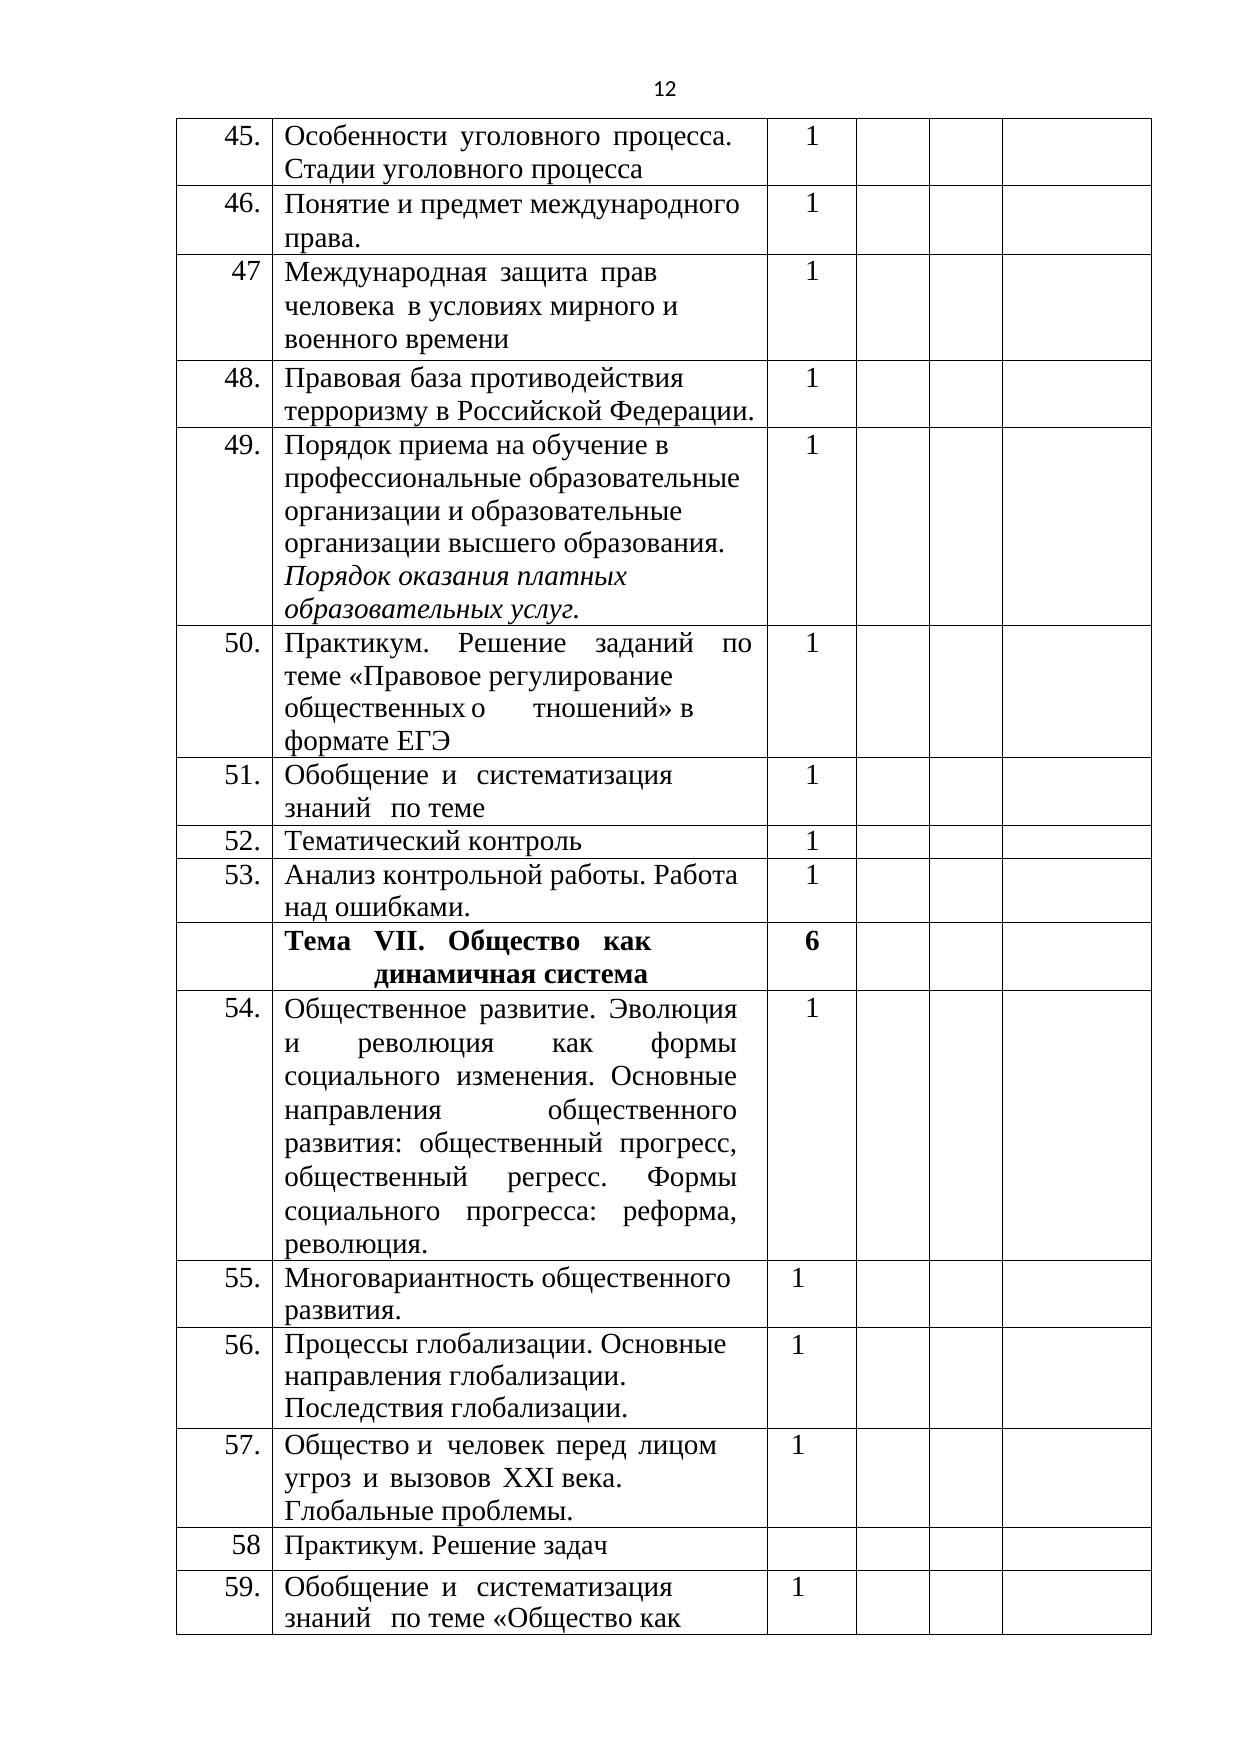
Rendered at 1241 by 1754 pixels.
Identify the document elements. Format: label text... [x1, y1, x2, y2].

table_cell [1003, 186, 1151, 253]
table_cell [1003, 758, 1151, 824]
table_cell 1 [768, 826, 856, 858]
table_cell 1 [768, 1261, 856, 1327]
table_cell Обобщение и систематизация знаний по теме [273, 758, 767, 824]
table_cell 55. [177, 1261, 272, 1327]
table_cell [857, 1571, 929, 1634]
table_cell [1003, 255, 1151, 360]
table_cell 1 [768, 186, 856, 253]
table_cell 1 [768, 991, 856, 1260]
table_cell Общество и человек перед лицом угроз и вызовов XXI века. Глобальные проблемы. [273, 1429, 767, 1527]
table_cell [930, 826, 1002, 858]
table_cell [930, 428, 1002, 625]
table_cell 57. [177, 1429, 272, 1527]
table_cell 54. [177, 991, 272, 1260]
table_cell [1003, 826, 1151, 858]
table_cell [857, 1261, 929, 1327]
table_cell [857, 1429, 929, 1527]
table_cell [857, 255, 929, 360]
table_cell Правовая база противодействия терроризму в Российской Федерации. [273, 361, 767, 427]
table_cell [930, 119, 1002, 185]
table_cell [930, 626, 1002, 757]
table_cell [1003, 119, 1151, 185]
table_cell [1003, 1528, 1151, 1570]
table_cell Понятие и предмет международного права. [273, 186, 767, 253]
table_cell Международная защита прав человека в условиях мирного и военного времени [273, 255, 767, 360]
table_cell [857, 826, 929, 858]
table_cell [857, 859, 929, 922]
table_cell 6 [768, 923, 856, 990]
table_cell 58 [177, 1528, 272, 1570]
table_cell [930, 1261, 1002, 1327]
table_cell Тематический контроль [273, 826, 767, 858]
table_cell 1 [768, 119, 856, 185]
table_cell [1003, 626, 1151, 757]
table_cell [1003, 923, 1151, 990]
table_cell [1003, 1429, 1151, 1527]
table_cell 46. [177, 186, 272, 253]
table_cell [857, 1328, 929, 1427]
table_cell [930, 991, 1002, 1260]
table_cell [930, 758, 1002, 824]
table_cell [930, 1571, 1002, 1634]
table_cell 45. [177, 119, 272, 185]
table_cell [857, 186, 929, 253]
table_cell 48. [177, 361, 272, 427]
table_cell 51. [177, 758, 272, 824]
table_cell 47 [177, 255, 272, 360]
table_cell Процессы глобализации. Основные направления глобализации. Последствия глобализации. [273, 1328, 767, 1427]
table_cell [930, 1429, 1002, 1527]
table_cell 1 [768, 255, 856, 360]
table_cell [857, 923, 929, 990]
table_cell Практикум. Решение заданий по теме «Правовое регулирование общественных о тношений» в формате ЕГЭ [273, 626, 767, 757]
table_cell 50. [177, 626, 272, 757]
table_cell 1 [768, 626, 856, 757]
table_cell [857, 428, 929, 625]
table_cell [1003, 428, 1151, 625]
table_cell [857, 361, 929, 427]
table_cell 1 [768, 1571, 856, 1634]
table_cell [930, 923, 1002, 990]
table_cell [857, 991, 929, 1260]
table_cell Тема VII. Общество как динамичная система [273, 923, 767, 990]
table_cell [930, 361, 1002, 427]
table_cell [768, 1528, 856, 1570]
table_cell 1 [768, 1328, 856, 1427]
table_cell Практикум. Решение задач [273, 1528, 767, 1570]
table_cell 59. [177, 1571, 272, 1634]
table_cell 1 [768, 361, 856, 427]
table_cell [857, 758, 929, 824]
table_cell Многовариантность общественного развития. [273, 1261, 767, 1327]
table_cell 1 [768, 428, 856, 625]
table_cell [177, 923, 272, 990]
table_cell 52. [177, 826, 272, 858]
table_cell [1003, 991, 1151, 1260]
table_cell [857, 1528, 929, 1570]
table_cell Анализ контрольной работы. Работа над ошибками. [273, 859, 767, 922]
table_cell [1003, 361, 1151, 427]
table_cell 53. [177, 859, 272, 922]
table_cell Особенности уголовного процесса. Стадии уголовного процесса [273, 119, 767, 185]
table_cell [1003, 1571, 1151, 1634]
table_cell 1 [768, 758, 856, 824]
table_cell 56. [177, 1328, 272, 1427]
table_cell [930, 1328, 1002, 1427]
table_cell [1003, 859, 1151, 922]
table_cell [1003, 1328, 1151, 1427]
table_cell [930, 859, 1002, 922]
table_cell [857, 626, 929, 757]
table_cell [930, 186, 1002, 253]
table_cell 1 [768, 1429, 856, 1527]
table_cell Общественное развитие. Эволюция и революция как формы социального изменения. Основные направления общественного развития: общественный прогресс, общественный регресс. Формы социального прогресса: реформа, революция. [273, 991, 767, 1260]
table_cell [273, 1571, 767, 1634]
table_cell [930, 1528, 1002, 1570]
table_cell [1003, 1261, 1151, 1327]
table_cell 49. [177, 428, 272, 625]
table_cell [857, 119, 929, 185]
table_cell [930, 255, 1002, 360]
table_cell Порядок приема на обучение в профессиональные образовательные организации и образовательные организации высшего образования. Порядок оказания платных образовательных услуг. [273, 428, 767, 625]
table_cell 1 [768, 859, 856, 922]
